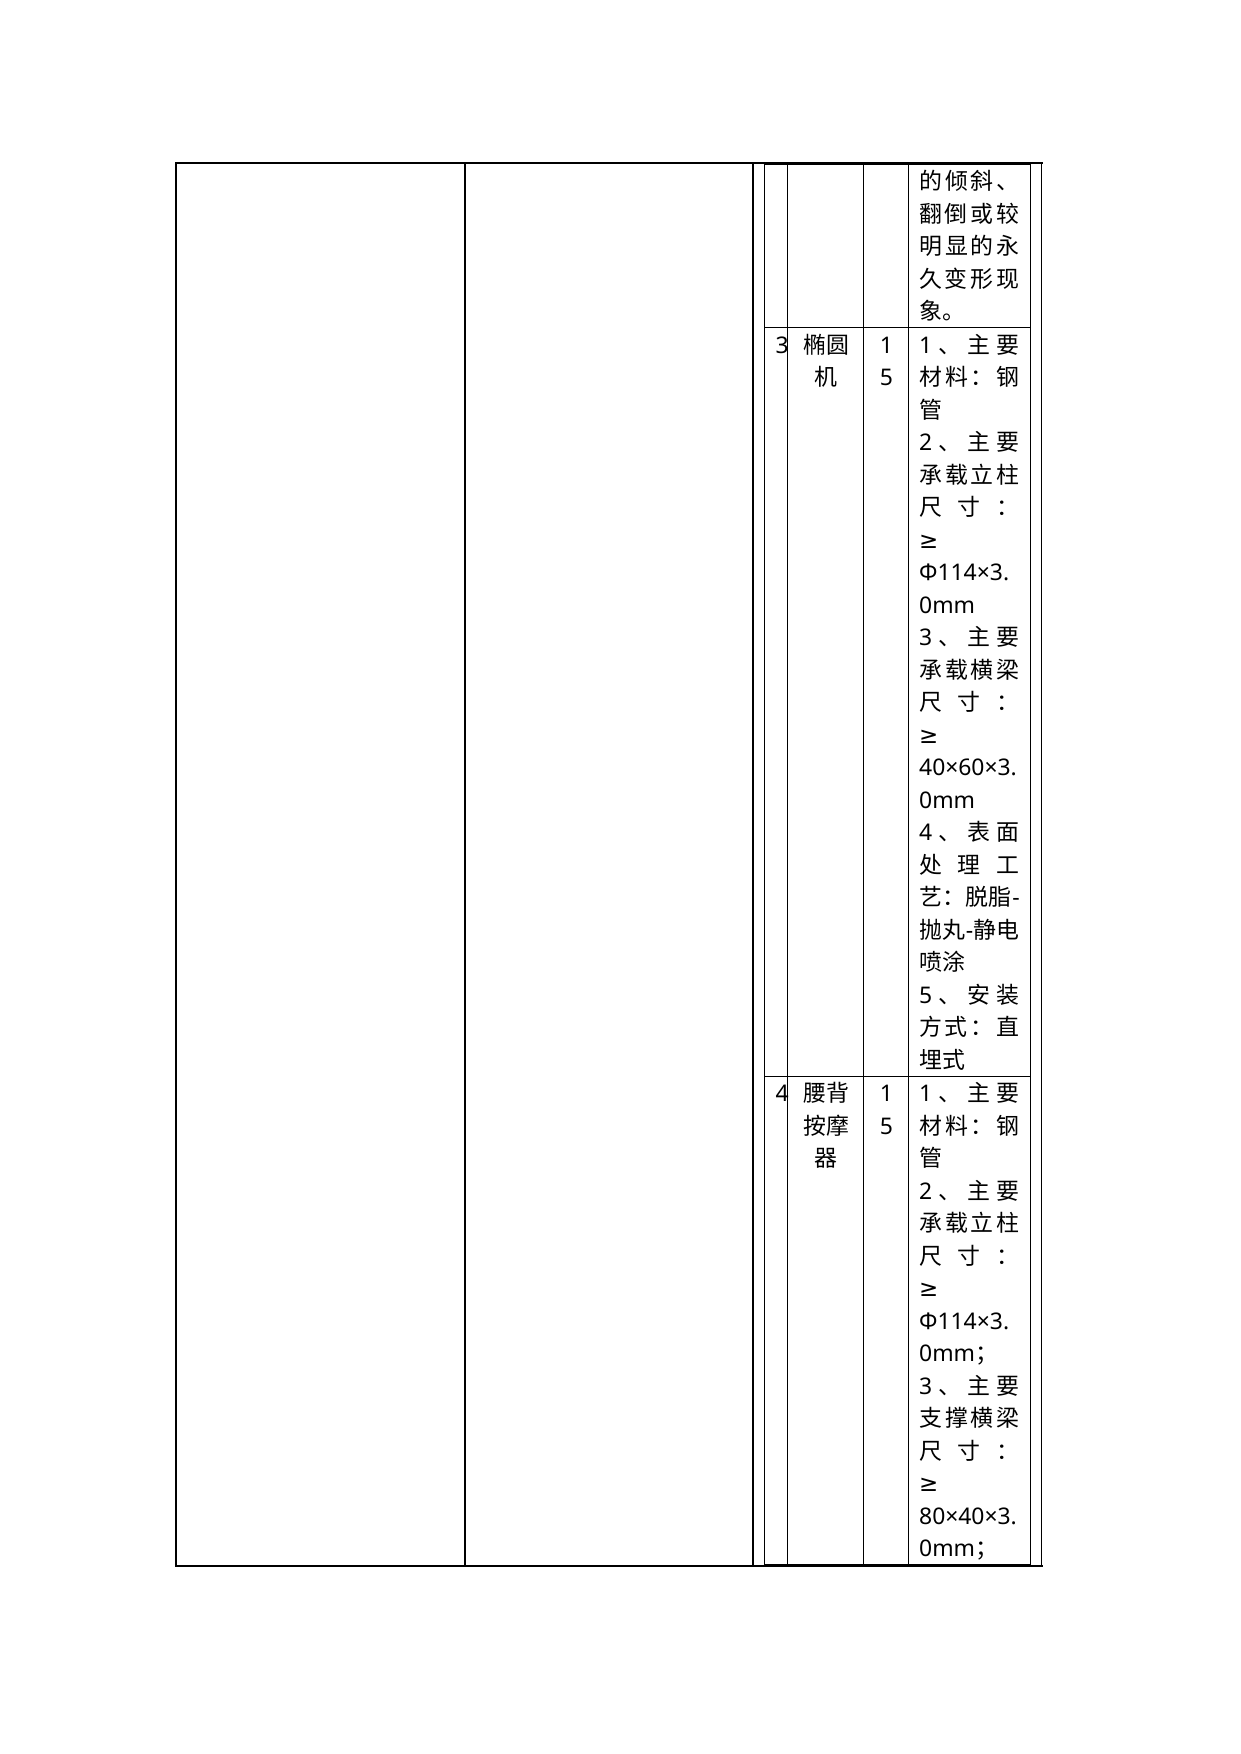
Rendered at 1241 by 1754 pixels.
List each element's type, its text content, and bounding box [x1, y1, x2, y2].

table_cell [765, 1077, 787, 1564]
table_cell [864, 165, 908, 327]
table_cell 1 [177, 164, 464, 1565]
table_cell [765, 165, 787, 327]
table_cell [864, 1077, 908, 1564]
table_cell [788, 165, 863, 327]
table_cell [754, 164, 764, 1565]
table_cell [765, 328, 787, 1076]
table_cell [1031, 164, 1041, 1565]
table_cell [909, 165, 1030, 327]
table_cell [788, 1077, 863, 1564]
table_cell [466, 164, 752, 1565]
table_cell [909, 1077, 1030, 1564]
